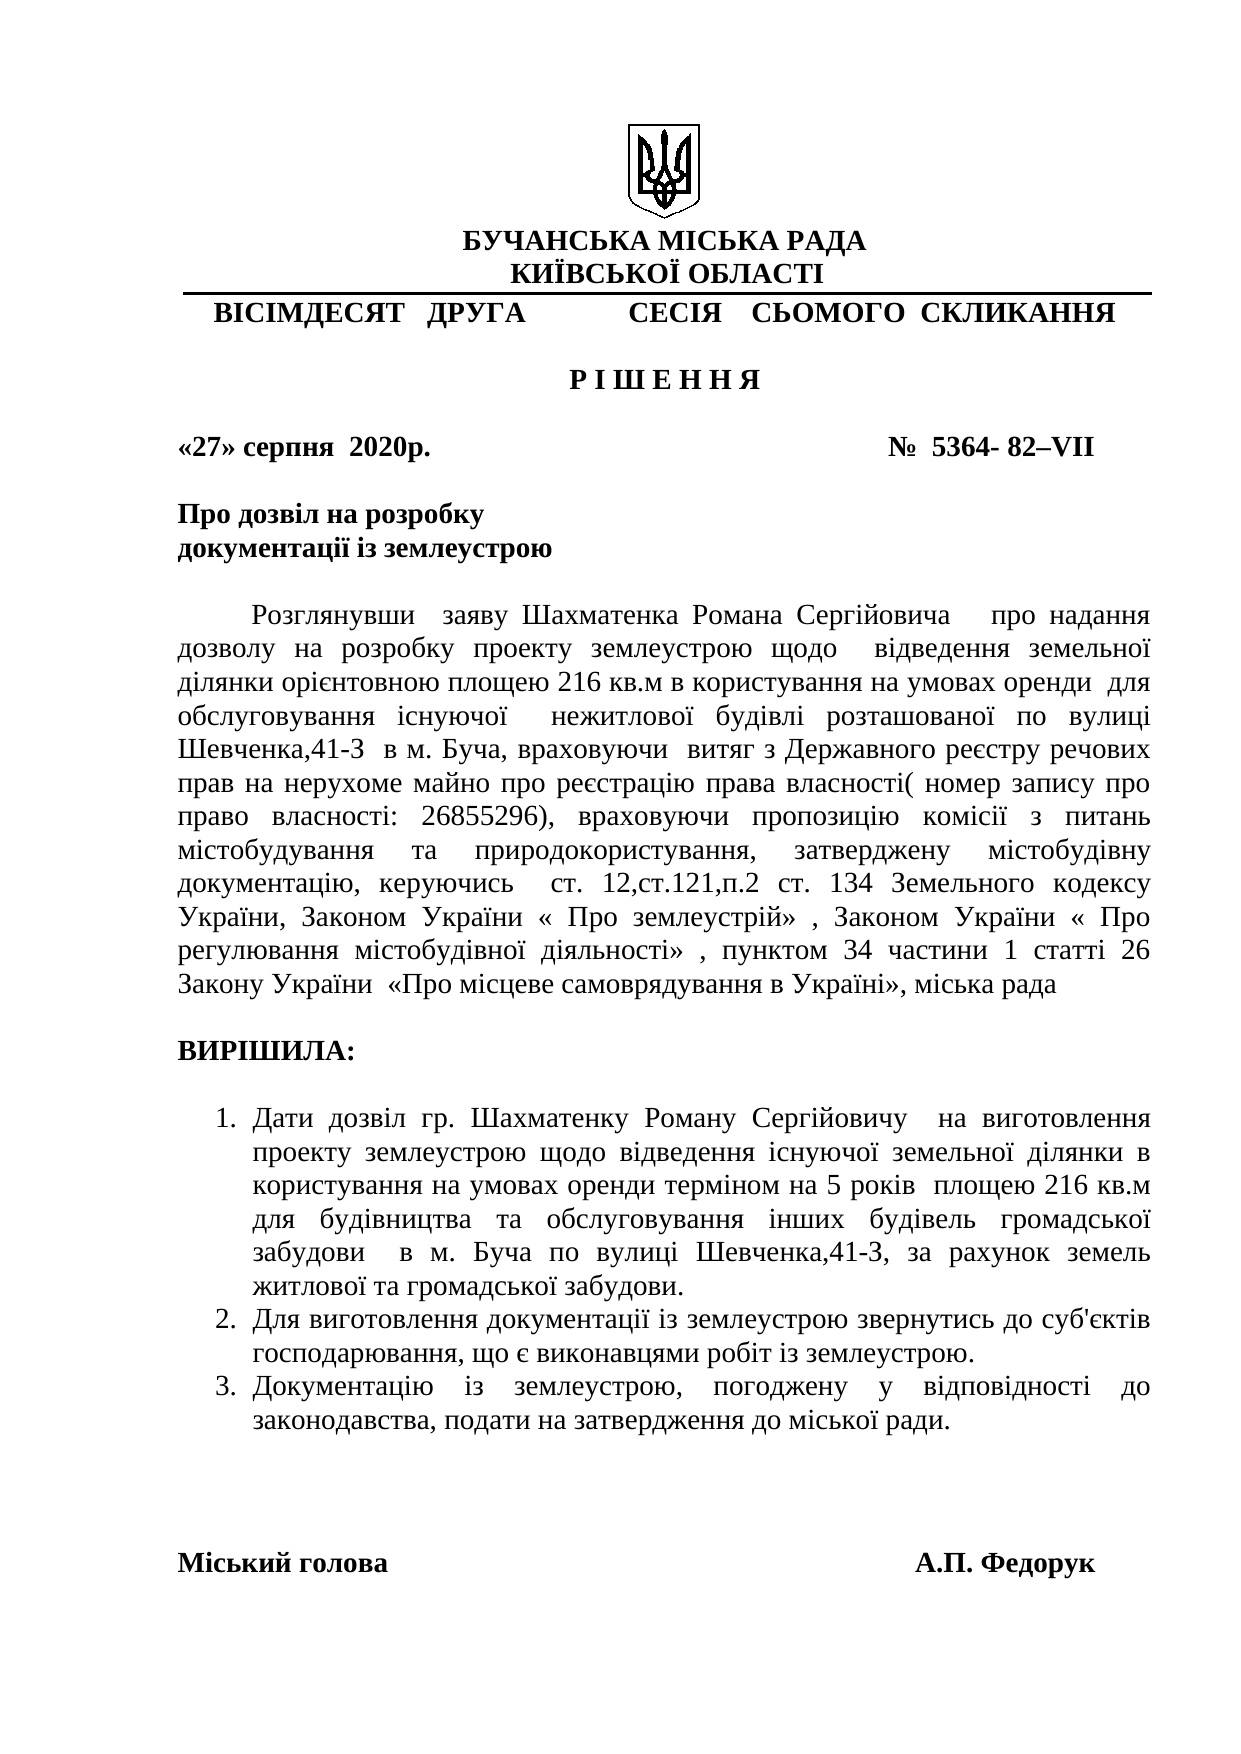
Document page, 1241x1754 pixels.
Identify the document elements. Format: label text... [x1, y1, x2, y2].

text КИЇВСЬКОЇ ОБЛАСТІ [183, 256, 1152, 292]
list Дати дозвіл гр. Шахматенку Роману Сергійовичу на виготовлення проекту землеустрою щодо відведення існуючої земельної ділянки в користування на умовах оренди терміном на 5 років площею 216 кв.м для будівництва та обслуговування інших будівель громадської забудови в м. Буча по вулиці Шевченка,41-З, за рахунок земель житлової та громадської забудови. [215, 1100, 1152, 1301]
text БУЧАНСЬКА МІСЬКА РАДА [177, 223, 1152, 256]
list Для виготовлення документації із землеустрою звернутись до суб'єктів господарювання, що є виконавцями робіт із землеустрою. [215, 1301, 1152, 1368]
text «27» серпня 2020р. № 5364- 82–VІІ [177, 429, 1152, 463]
list Документацію із землеустрою, погоджену у відповідності до законодавства, подати на затвердження до міської ради. [215, 1368, 1152, 1436]
text ВІСІМДЕСЯТ ДРУГА СЕСІЯ СЬОМОГО СКЛИКАННЯ [177, 295, 1152, 329]
text Про дозвіл на розробку [177, 496, 1152, 530]
text Розглянувши заяву Шахматенка Романа Сергійовича про надання дозволу на розробку проекту землеустрою щодо відведення земельної ділянки орієнтовною площею 216 кв.м в користування на умовах оренди для обслуговування існуючої нежитлової будівлі розташованої по вулиці Шевченка,41-З в м. Буча, враховуючи витяг з Державного реєстру речових прав на нерухоме майно про реєстрацію права власності( номер запису про право власності: 26855296), враховуючи пропозицію комісії з питань містобудування та природокористування, затверджену містобудівну документацію, керуючись ст. 12,ст.121,п.2 ст. 134 Земельного кодексу України, Законом України « Про землеустрій» , Законом України « Про регулювання містобудівної діяльності» , пунктом 34 частини 1 статті 26 Закону України «Про місцеве самоврядування в Україні», міська рада [177, 597, 1152, 999]
text документації із землеустрою [177, 530, 1152, 563]
text Міський голова А.П. Федорук [177, 1545, 1152, 1579]
text ВИРІШИЛА: [177, 1033, 1152, 1067]
text Р І Ш Е Н Н Я [177, 362, 1152, 396]
